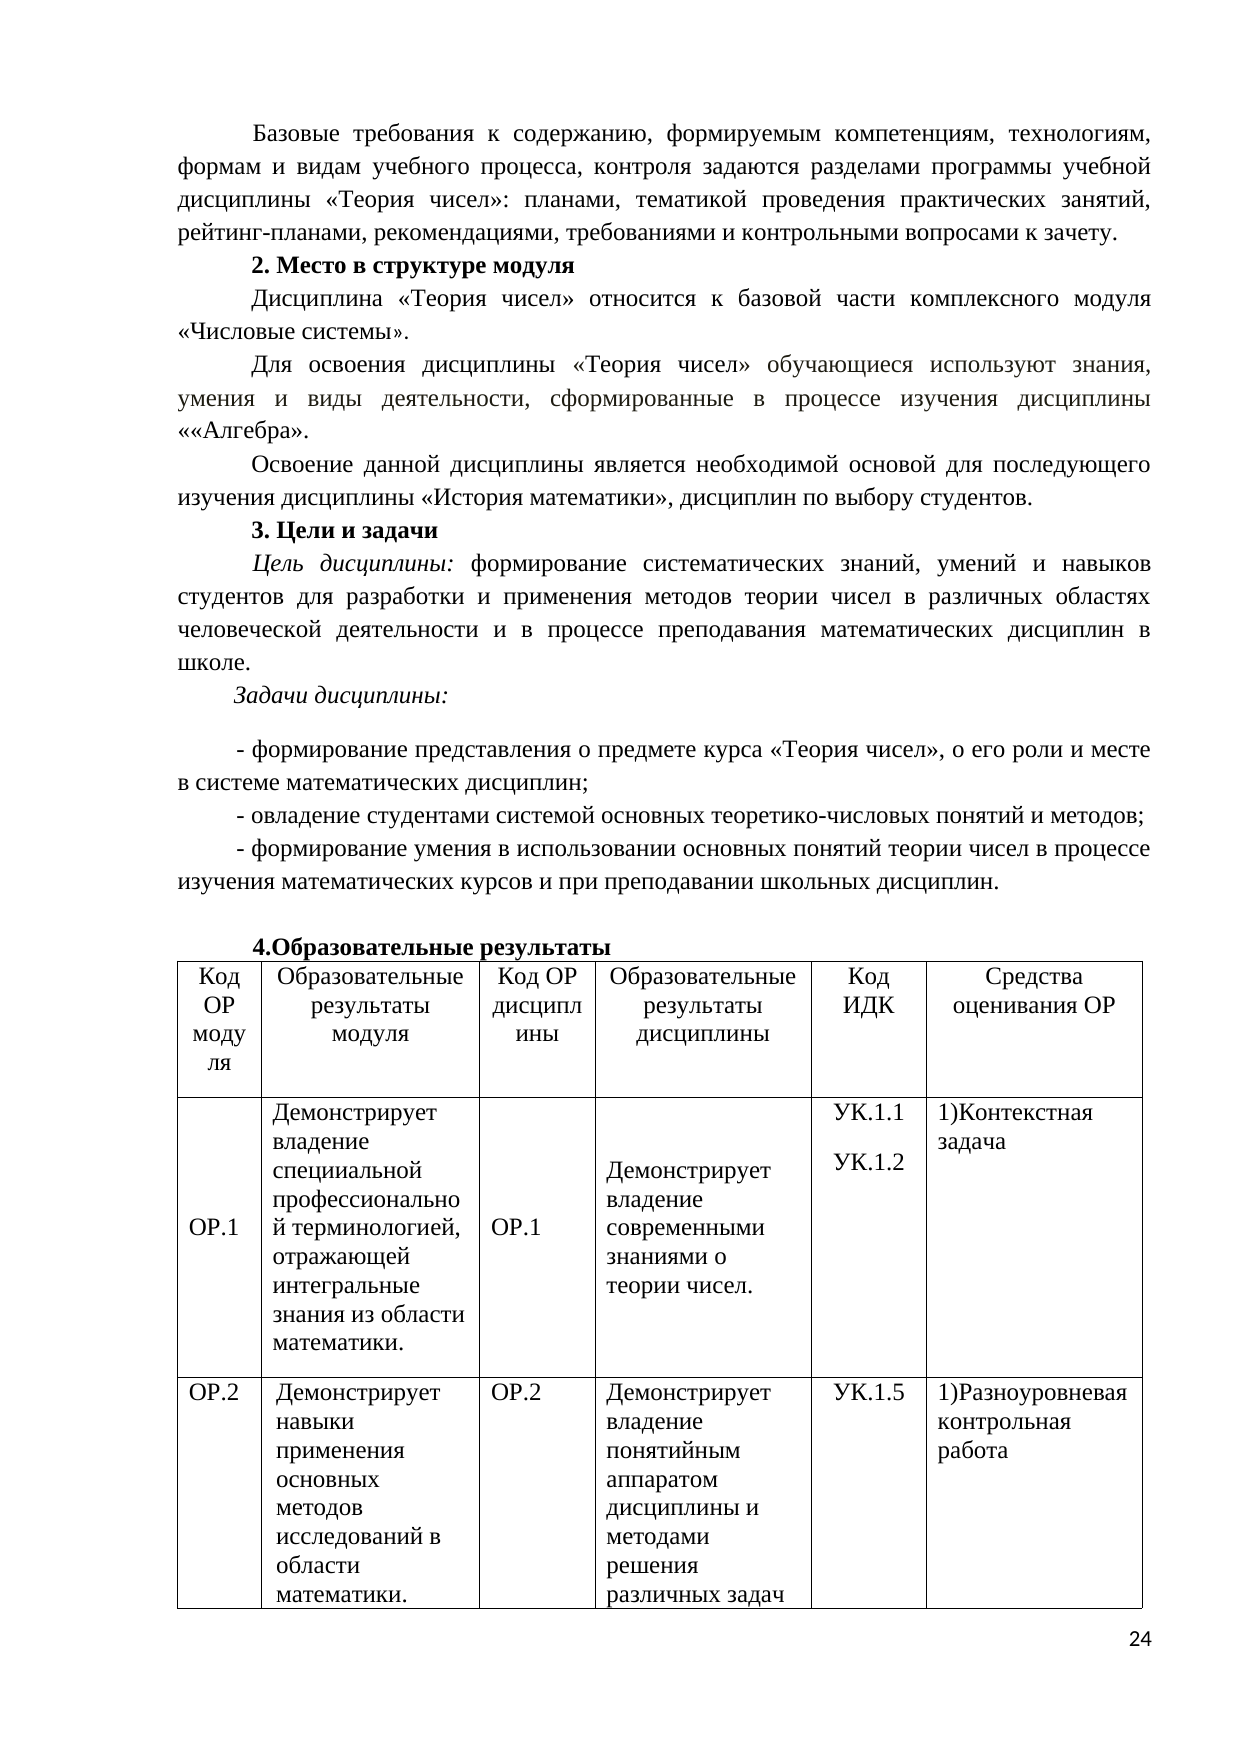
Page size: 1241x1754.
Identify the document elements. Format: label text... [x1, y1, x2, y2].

table_cell Демонстрирует владение специиальной профессиональной терминологией, отражающей интегральные знания из области математики. [262, 1098, 479, 1377]
table_cell УК.1.5 [812, 1378, 926, 1607]
table_cell ОР.1 [480, 1098, 595, 1377]
text - формирование умения в использовании основных понятий теории чисел в процессе изучения математических курсов и при преподавании школьных дисциплин. [177, 833, 1152, 894]
text Дисциплина «Теория чисел» относится к базовой части комплексного модуля «Числовые системы». [177, 283, 1152, 345]
text - овладение студентами системой основных теоретико-числовых понятий и методов; [177, 800, 1152, 828]
table_header Образовательные результаты дисциплины [596, 962, 811, 1097]
table_cell Демонстрирует владение современными знаниями о теории чисел. [596, 1098, 811, 1377]
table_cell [262, 1378, 479, 1607]
text Цель дисциплины: формирование систематических знаний, умений и навыков студентов для разработки и применения методов теории чисел в различных областях человеческой деятельности и в процессе преподавания математических дисциплин в школе. [177, 548, 1152, 676]
table_header Код ОР дисциплины [480, 962, 595, 1097]
table_cell ОР.2 [480, 1378, 595, 1607]
text 3. Цели и задачи [177, 515, 1152, 543]
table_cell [927, 1378, 1142, 1607]
table_cell 1)Контекстная задача [927, 1098, 1142, 1377]
list 4.Образовательные результаты [252, 932, 1152, 961]
table_header Образовательные результаты модуля [262, 962, 479, 1097]
text Освоение данной дисциплины является необходимой основой для последующего изучения дисциплины «История математики», дисциплин по выбору студентов. [177, 449, 1152, 510]
text Для освоения дисциплины «Теория чисел» обучающиеся используют знания, умения и виды деятельности, сформированные в процессе изучения дисциплины ««Алгебра». [177, 349, 1152, 444]
table_cell ОР.1 [178, 1098, 261, 1377]
table_cell ОР.2 [178, 1378, 261, 1607]
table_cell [596, 1378, 811, 1607]
text Базовые требования к содержанию, формируемым компетенциям, технологиям, формам и видам учебного процесса, контроля задаются разделами программы учебной дисциплины «Теория чисел»: планами, тематикой проведения практических занятий, рейтинг-планами, рекомендациями, требованиями и контрольными вопросами к зачету. [177, 118, 1152, 246]
text - формирование представления о предмете курса «Теория чисел», о его роли и месте в системе математических дисциплин; [177, 734, 1152, 795]
table_cell УК.1.1 УК.1.2 [812, 1098, 926, 1377]
text Задачи дисциплины: [177, 680, 1152, 708]
table_header Код ИДК [812, 962, 926, 1097]
text 2. Место в структуре модуля [177, 250, 1152, 279]
table_header Код ОР модуля [178, 962, 261, 1097]
table_header Средства оценивания ОР [927, 962, 1142, 1097]
